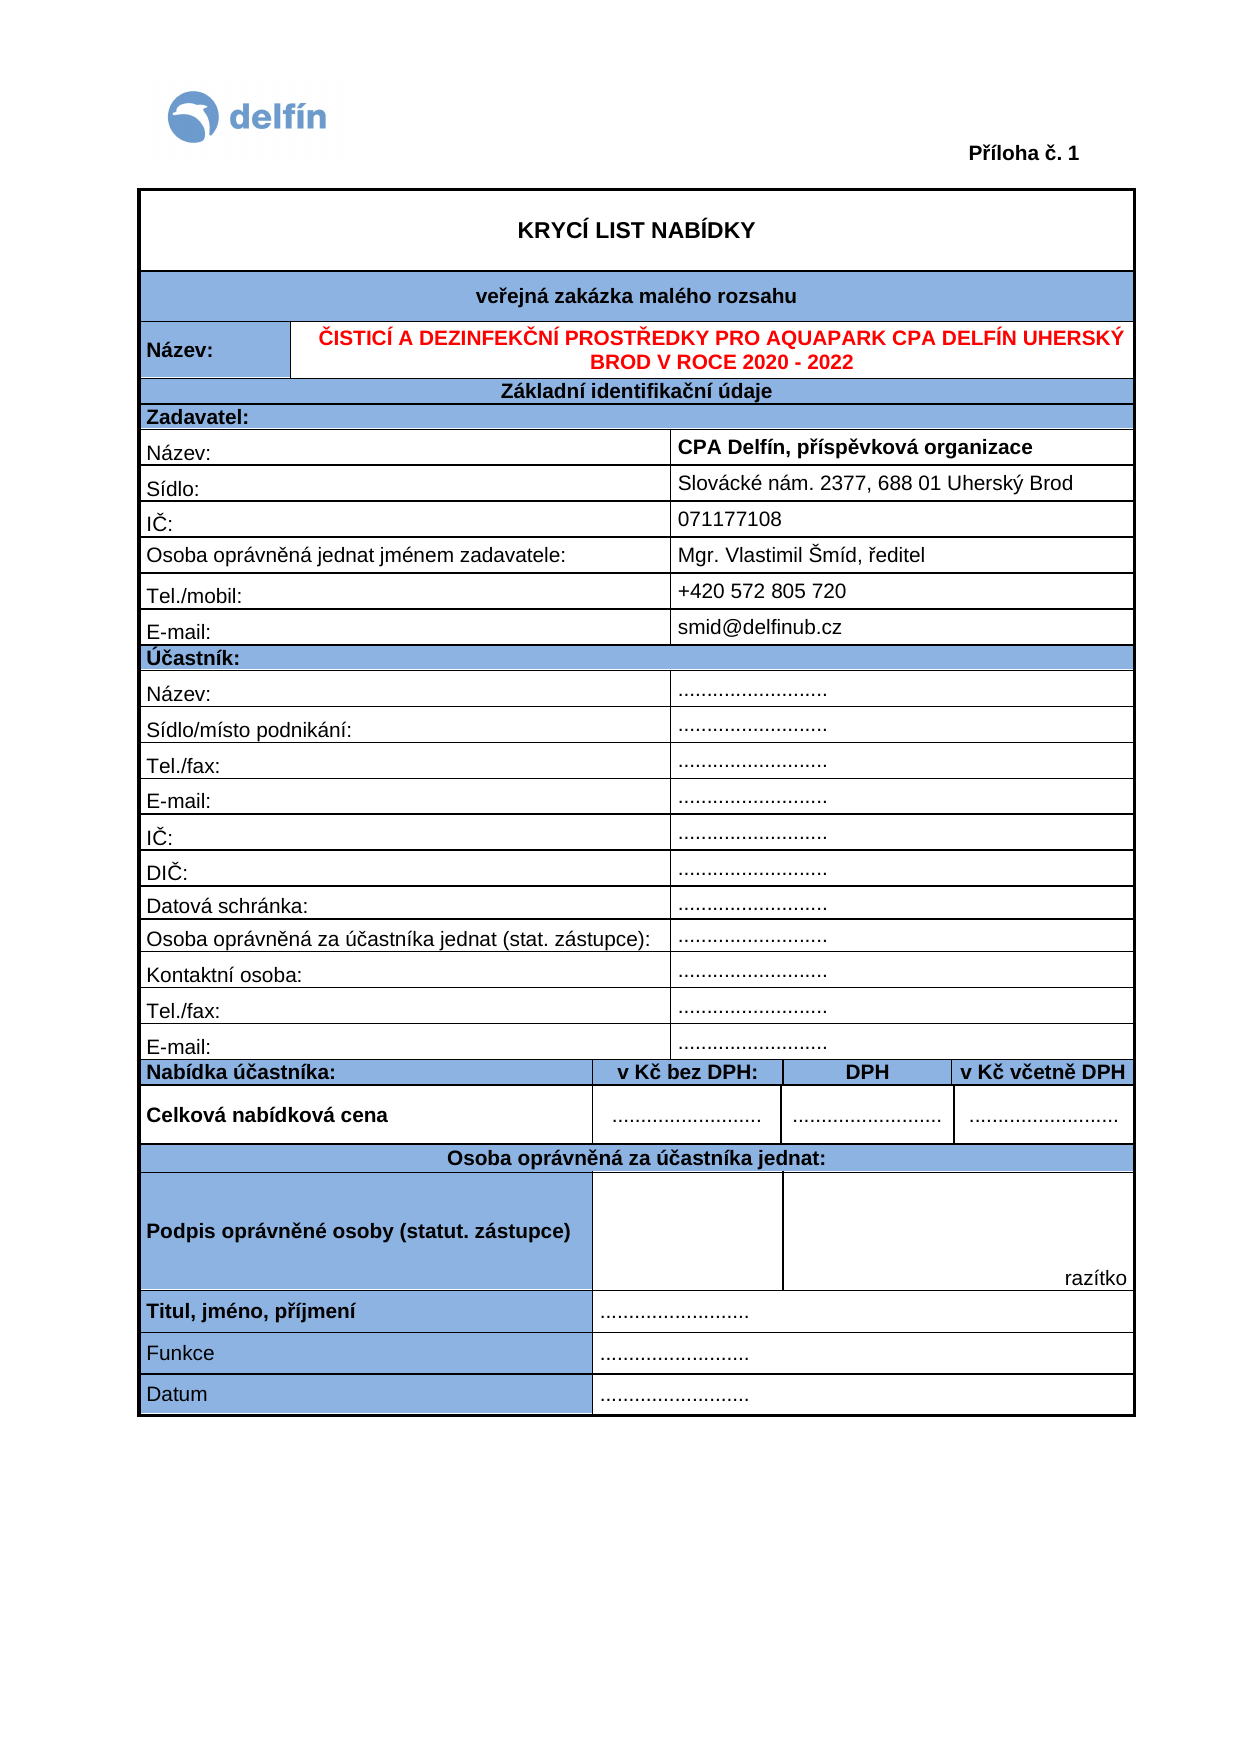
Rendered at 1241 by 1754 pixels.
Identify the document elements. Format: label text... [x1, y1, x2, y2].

table_cell Datová schránka: [141, 887, 670, 918]
table_cell Tel./fax: [141, 743, 670, 777]
table_cell Osoba oprávněná za účastníka jednat: [141, 1145, 1133, 1171]
table_cell Základní identifikační údaje [141, 379, 1133, 403]
table_cell +420 572 805 720 [671, 574, 1133, 608]
table_cell .......................... [671, 887, 1133, 918]
table_cell v Kč bez DPH: [593, 1060, 782, 1084]
table_cell Osoba oprávněná jednat jménem zadavatele: [141, 538, 670, 572]
table_cell Název: [141, 430, 670, 464]
table_cell .......................... [593, 1333, 1133, 1373]
table_cell .......................... [671, 707, 1133, 741]
table_cell IČ: [141, 815, 670, 849]
table_cell .......................... [671, 920, 1133, 951]
table_cell Titul, jméno, příjmení [141, 1291, 592, 1331]
table_cell Název: [141, 322, 290, 377]
table_cell E-mail: [141, 779, 670, 813]
table_cell CPA Delfín, příspěvková organizace [671, 430, 1133, 464]
table_cell Tel./fax: [141, 988, 670, 1023]
table_cell Celková nabídková cena [141, 1086, 592, 1143]
table_cell Slovácké nám. 2377, 688 01 Uherský Brod [671, 466, 1133, 500]
table_cell ČISTICÍ A DEZINFEKČNÍ PROSTŘEDKY PRO AQUAPARK CPA DELFÍN UHERSKÝ BROD V ROCE 2020 - 2022 [291, 322, 1133, 377]
table_cell [593, 1173, 782, 1289]
table_header KRYCÍ LIST NABÍDKY [141, 191, 1133, 270]
table_cell Zadavatel: [141, 405, 1133, 428]
table_cell razítko [784, 1173, 1133, 1289]
table_cell .......................... [671, 851, 1133, 885]
table_cell E-mail: [141, 610, 670, 644]
table_cell 071177108 [671, 502, 1133, 536]
table_cell v Kč včetně DPH [952, 1060, 1133, 1084]
table_cell .......................... [671, 671, 1133, 706]
table_cell Kontaktní osoba: [141, 952, 670, 987]
table_cell .......................... [671, 815, 1133, 849]
table_cell DIČ: [141, 851, 670, 885]
table_cell Mgr. Vlastimil Šmíd, ředitel [671, 538, 1133, 572]
table_cell Sídlo: [141, 466, 670, 500]
picture [147, 73, 346, 161]
table_cell Podpis oprávněné osoby (statut. zástupce) [141, 1173, 592, 1289]
table_cell smid@delfinub.cz [671, 610, 1133, 644]
table_cell .......................... [671, 1024, 1133, 1059]
table_cell .......................... [593, 1291, 1133, 1331]
table_cell Funkce [141, 1333, 592, 1373]
table_cell Název: [141, 671, 670, 706]
table_cell .......................... [782, 1086, 953, 1143]
table_cell .......................... [671, 988, 1133, 1023]
table_cell .......................... [593, 1086, 780, 1143]
table_cell Sídlo/místo podnikání: [141, 707, 670, 741]
table_cell DPH [784, 1060, 951, 1084]
table_cell Nabídka účastníka: [141, 1060, 592, 1084]
table_cell IČ: [141, 502, 670, 536]
table_cell .......................... [671, 952, 1133, 987]
table_cell veřejná zakázka malého rozsahu [141, 272, 1133, 321]
table_cell Datum [141, 1375, 592, 1413]
table_cell Osoba oprávněná za účastníka jednat (stat. zástupce): [141, 920, 670, 951]
table_cell .......................... [671, 779, 1133, 813]
table_cell E-mail: [141, 1024, 670, 1059]
table_cell .......................... [671, 743, 1133, 777]
table_cell .......................... [593, 1375, 1133, 1413]
table_cell .......................... [955, 1086, 1133, 1143]
table_cell Tel./mobil: [141, 574, 670, 608]
table_cell Účastník: [141, 646, 1133, 669]
